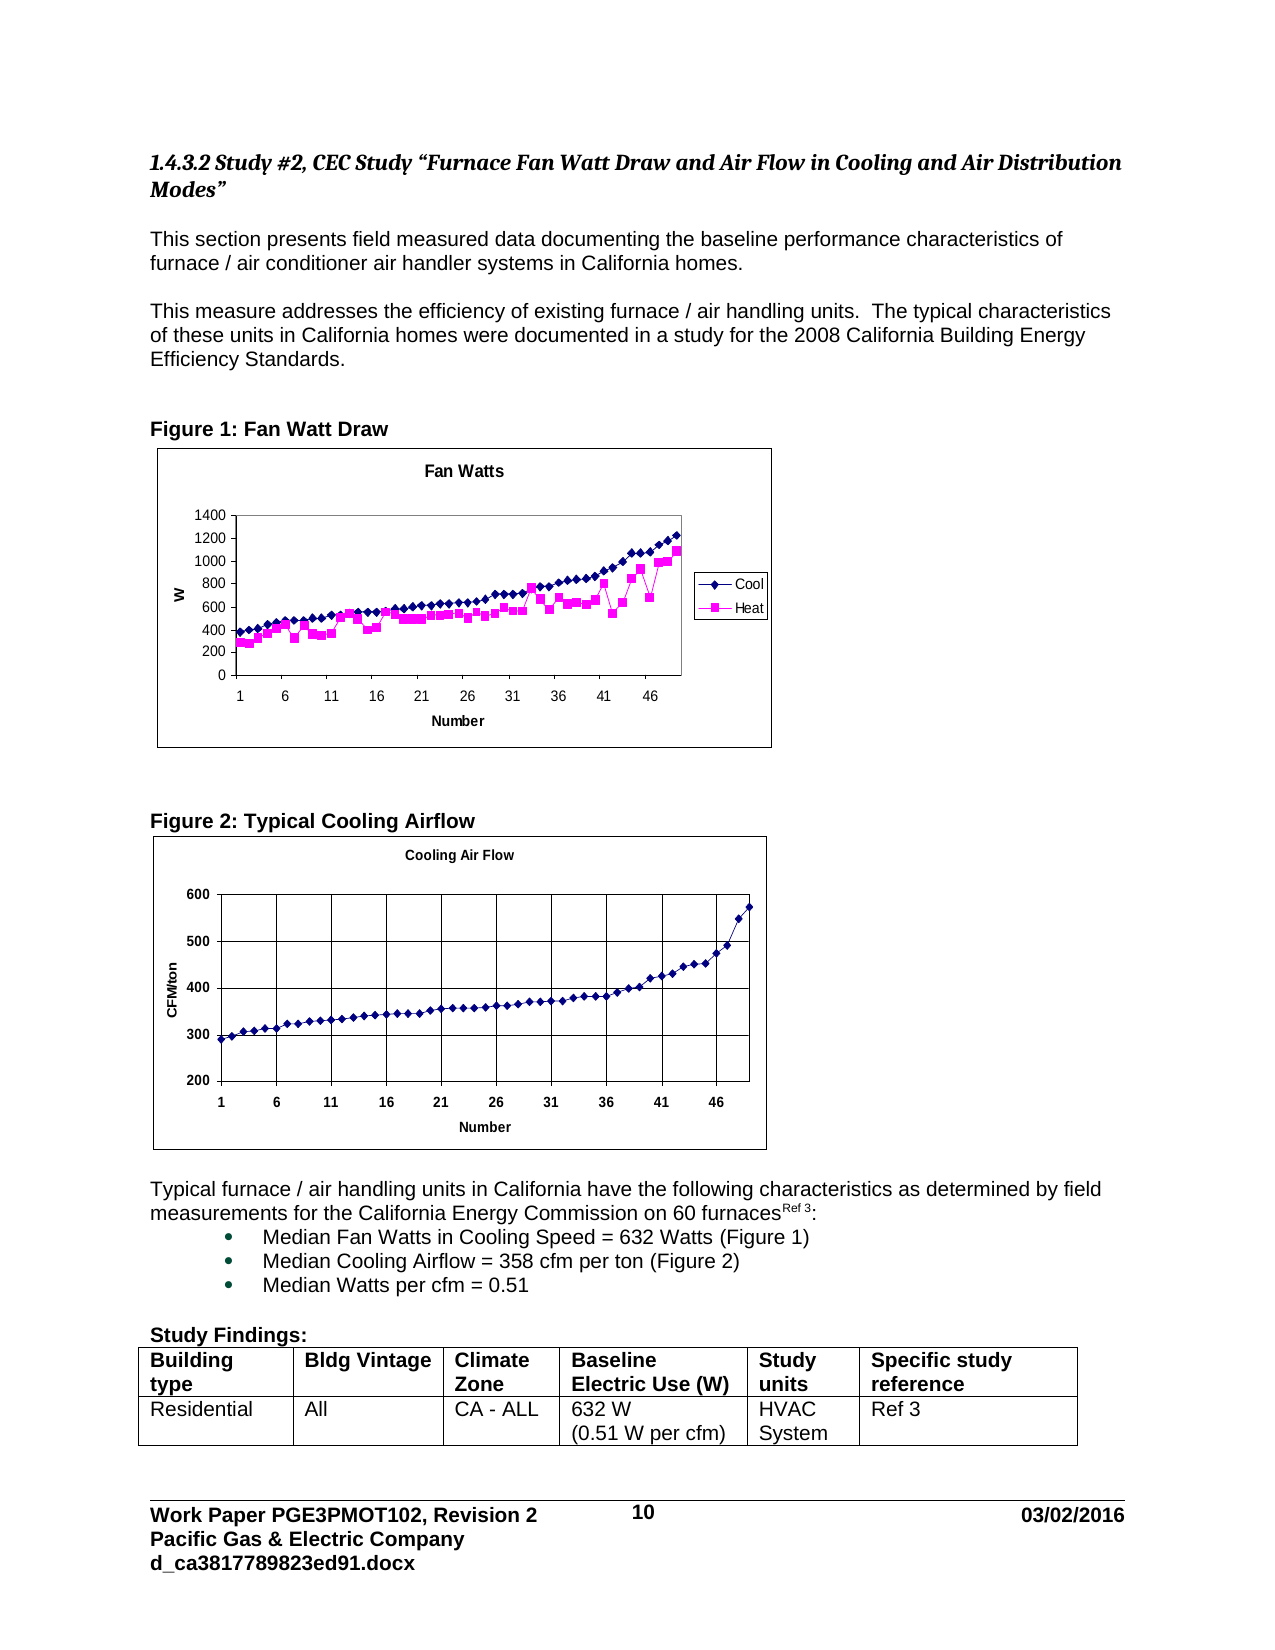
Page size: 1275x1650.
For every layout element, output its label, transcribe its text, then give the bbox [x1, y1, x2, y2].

table_cell Ref 3 [860, 1397, 1077, 1445]
table_header Climate Zone [444, 1348, 559, 1396]
text Figure 1: Fan Watt Draw [150, 417, 1125, 441]
list Median Watts per cfm = 0.51 [225, 1273, 1125, 1297]
table_cell CA - ALL [444, 1397, 559, 1445]
text Study Findings: [150, 1323, 1125, 1347]
table_header Bldg Vintage [294, 1348, 443, 1396]
text This measure addresses the efficiency of existing furnace / air handling units. The typical characteristics of these units in California homes were documented in a study for the 2008 California Building Energy Efficiency Standards. [150, 298, 1125, 370]
list Median Cooling Airflow = 358 cfm per ton (Figure 2) [225, 1249, 1125, 1273]
text Figure 2: Typical Cooling Airflow [150, 809, 1125, 833]
table_cell 632 W (0.51 W per cfm) [560, 1397, 747, 1445]
table_header Building type [139, 1348, 293, 1396]
table_header Baseline Electric Use (W) [560, 1348, 747, 1396]
table_cell HVAC System [748, 1397, 859, 1445]
table_cell All [294, 1397, 443, 1445]
table_header Study units [748, 1348, 859, 1396]
table_header Specific study reference [860, 1348, 1077, 1396]
list Median Fan Watts in Cooling Speed = 632 Watts (Figure 1) [225, 1225, 1125, 1249]
table_cell Residential [139, 1397, 293, 1445]
subtitle 1.4.3.2 Study #2, CEC Study “Furnace Fan Watt Draw and Air Flow in Cooling and Air Distribution Modes” [150, 150, 1125, 203]
text Typical furnace / air handling units in California have the following characteristics as determined by field measurements for the California Energy Commission on 60 furnacesRef 3: [150, 1177, 1125, 1225]
text This section presents field measured data documenting the baseline performance characteristics of furnace / air conditioner air handler systems in California homes. [150, 227, 1125, 274]
